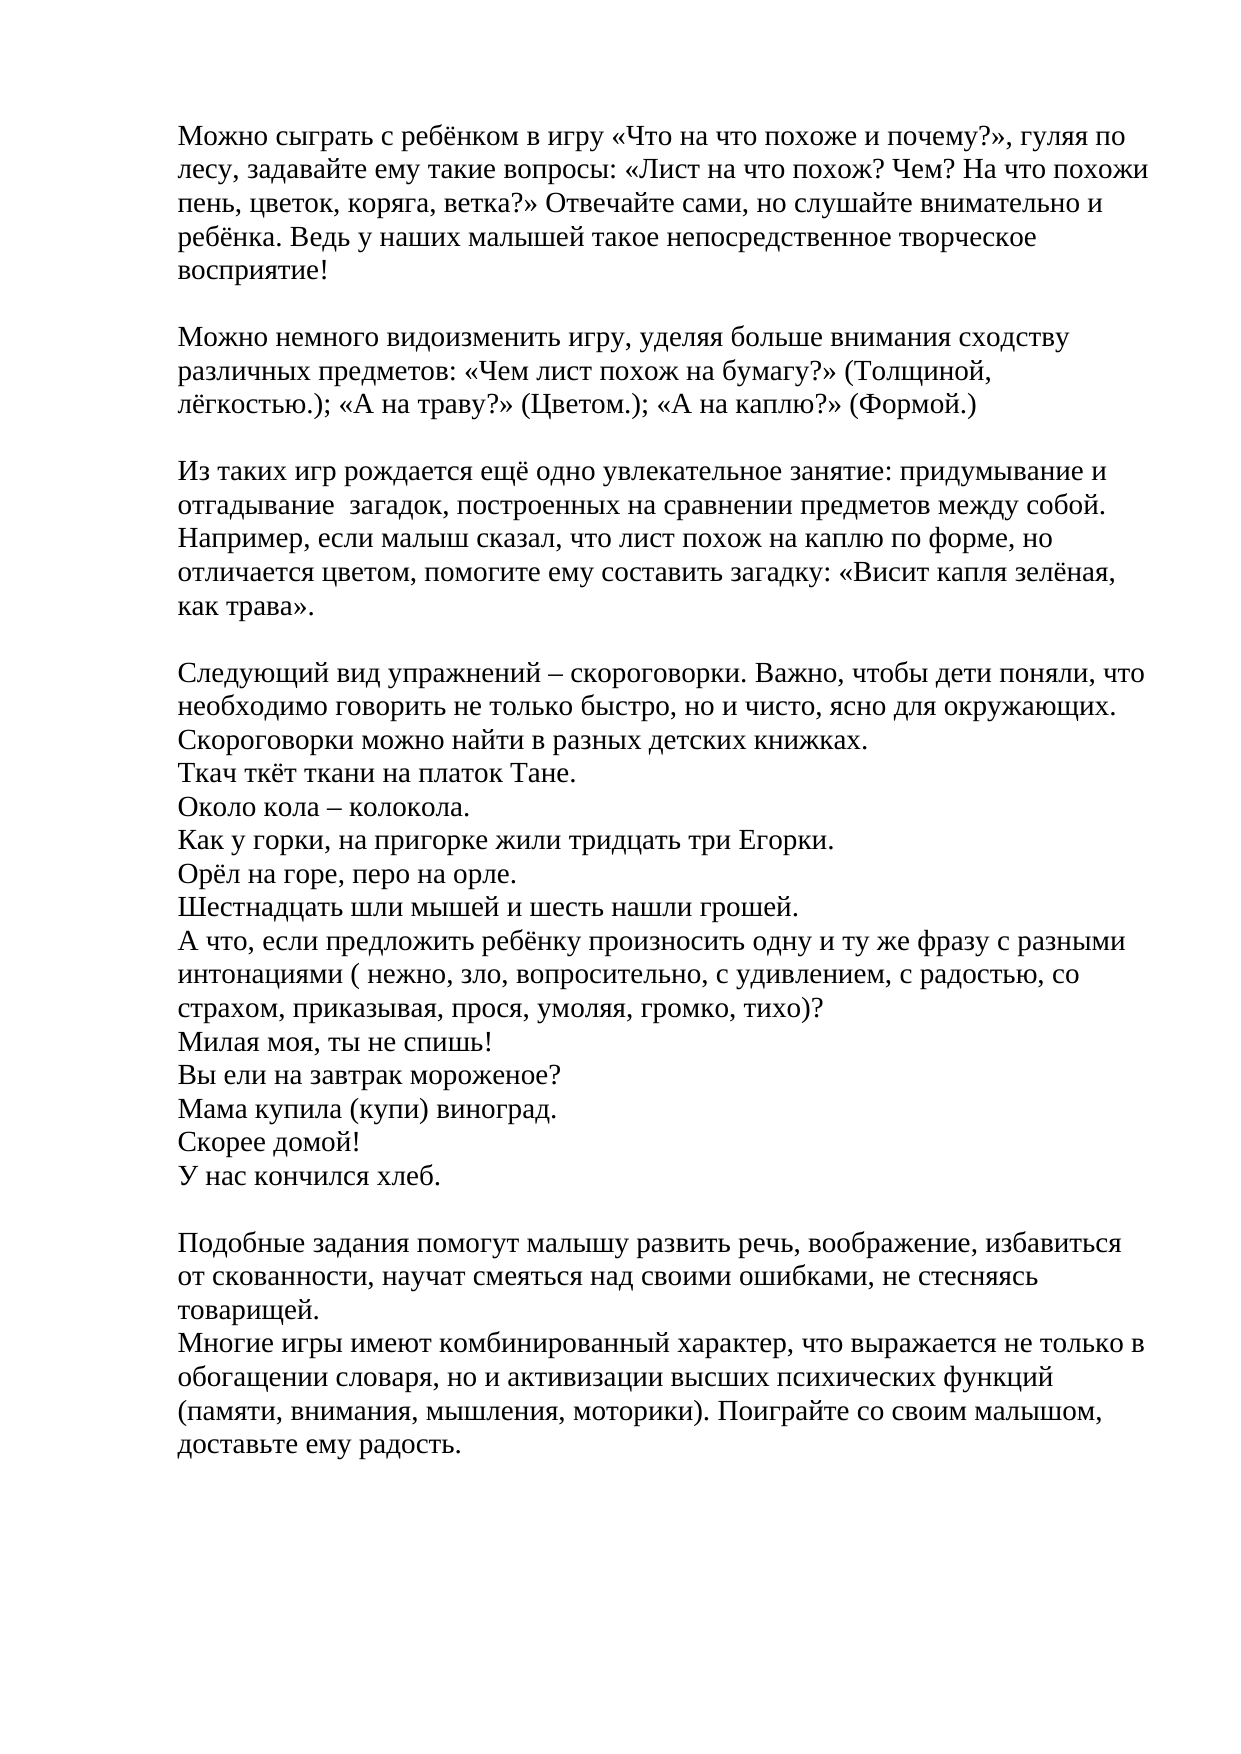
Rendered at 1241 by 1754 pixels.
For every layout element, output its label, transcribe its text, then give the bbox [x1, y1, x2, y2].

text Скорее домой! [177, 1124, 1152, 1158]
text Орёл на горе, перо на орле. [177, 856, 1152, 889]
text Можно сыграть с ребёнком в игру «Что на что похоже и почему?», гуляя по лесу, задавайте ему такие вопросы: «Лист на что похож? Чем? На что похожи пень, цветок, коряга, ветка?» Отвечайте сами, но слушайте внимательно и ребёнка. Ведь у наших малышей такое непосредственное творческое восприятие! [177, 118, 1152, 286]
text Из таких игр рождается ещё одно увлекательное занятие: придумывание и отгадывание загадок, построенных на сравнении предметов между собой. Например, если малыш сказал, что лист похож на каплю по форме, но отличается цветом, помогите ему составить загадку: «Висит капля зелёная, как трава». [177, 453, 1152, 621]
text Ткач ткёт ткани на платок Тане. [177, 755, 1152, 789]
text Многие игры имеют комбинированный характер, что выражается не только в обогащении словаря, но и активизации высших психических функций (памяти, внимания, мышления, моторики). Поиграйте со своим малышом, доставьте ему радость. [177, 1326, 1152, 1460]
text Шестнадцать шли мышей и шесть нашли грошей. [177, 889, 1152, 923]
text Вы ели на завтрак мороженое? [177, 1057, 1152, 1091]
text Можно немного видоизменить игру, уделяя больше внимания сходству различных предметов: «Чем лист похож на бумагу?» (Толщиной, лёгкостью.); «А на траву?» (Цветом.); «А на каплю?» (Формой.) [177, 319, 1152, 420]
text Милая моя, ты не спишь! [177, 1024, 1152, 1057]
text У нас кончился хлеб. [177, 1158, 1152, 1191]
text Следующий вид упражнений – скороговорки. Важно, чтобы дети поняли, что необходимо говорить не только быстро, но и чисто, ясно для окружающих. Скороговорки можно найти в разных детских книжках. [177, 655, 1152, 755]
text Мама купила (купи) виноград. [177, 1091, 1152, 1124]
text Около кола – колокола. [177, 789, 1152, 822]
text А что, если предложить ребёнку произносить одну и ту же фразу с разными интонациями ( нежно, зло, вопросительно, с удивлением, с радостью, со страхом, приказывая, прося, умоляя, громко, тихо)? [177, 923, 1152, 1024]
text Как у горки, на пригорке жили тридцать три Егорки. [177, 822, 1152, 856]
text Подобные задания помогут малышу развить речь, воображение, избавиться от скованности, научат смеяться над своими ошибками, не стесняясь товарищей. [177, 1225, 1152, 1326]
